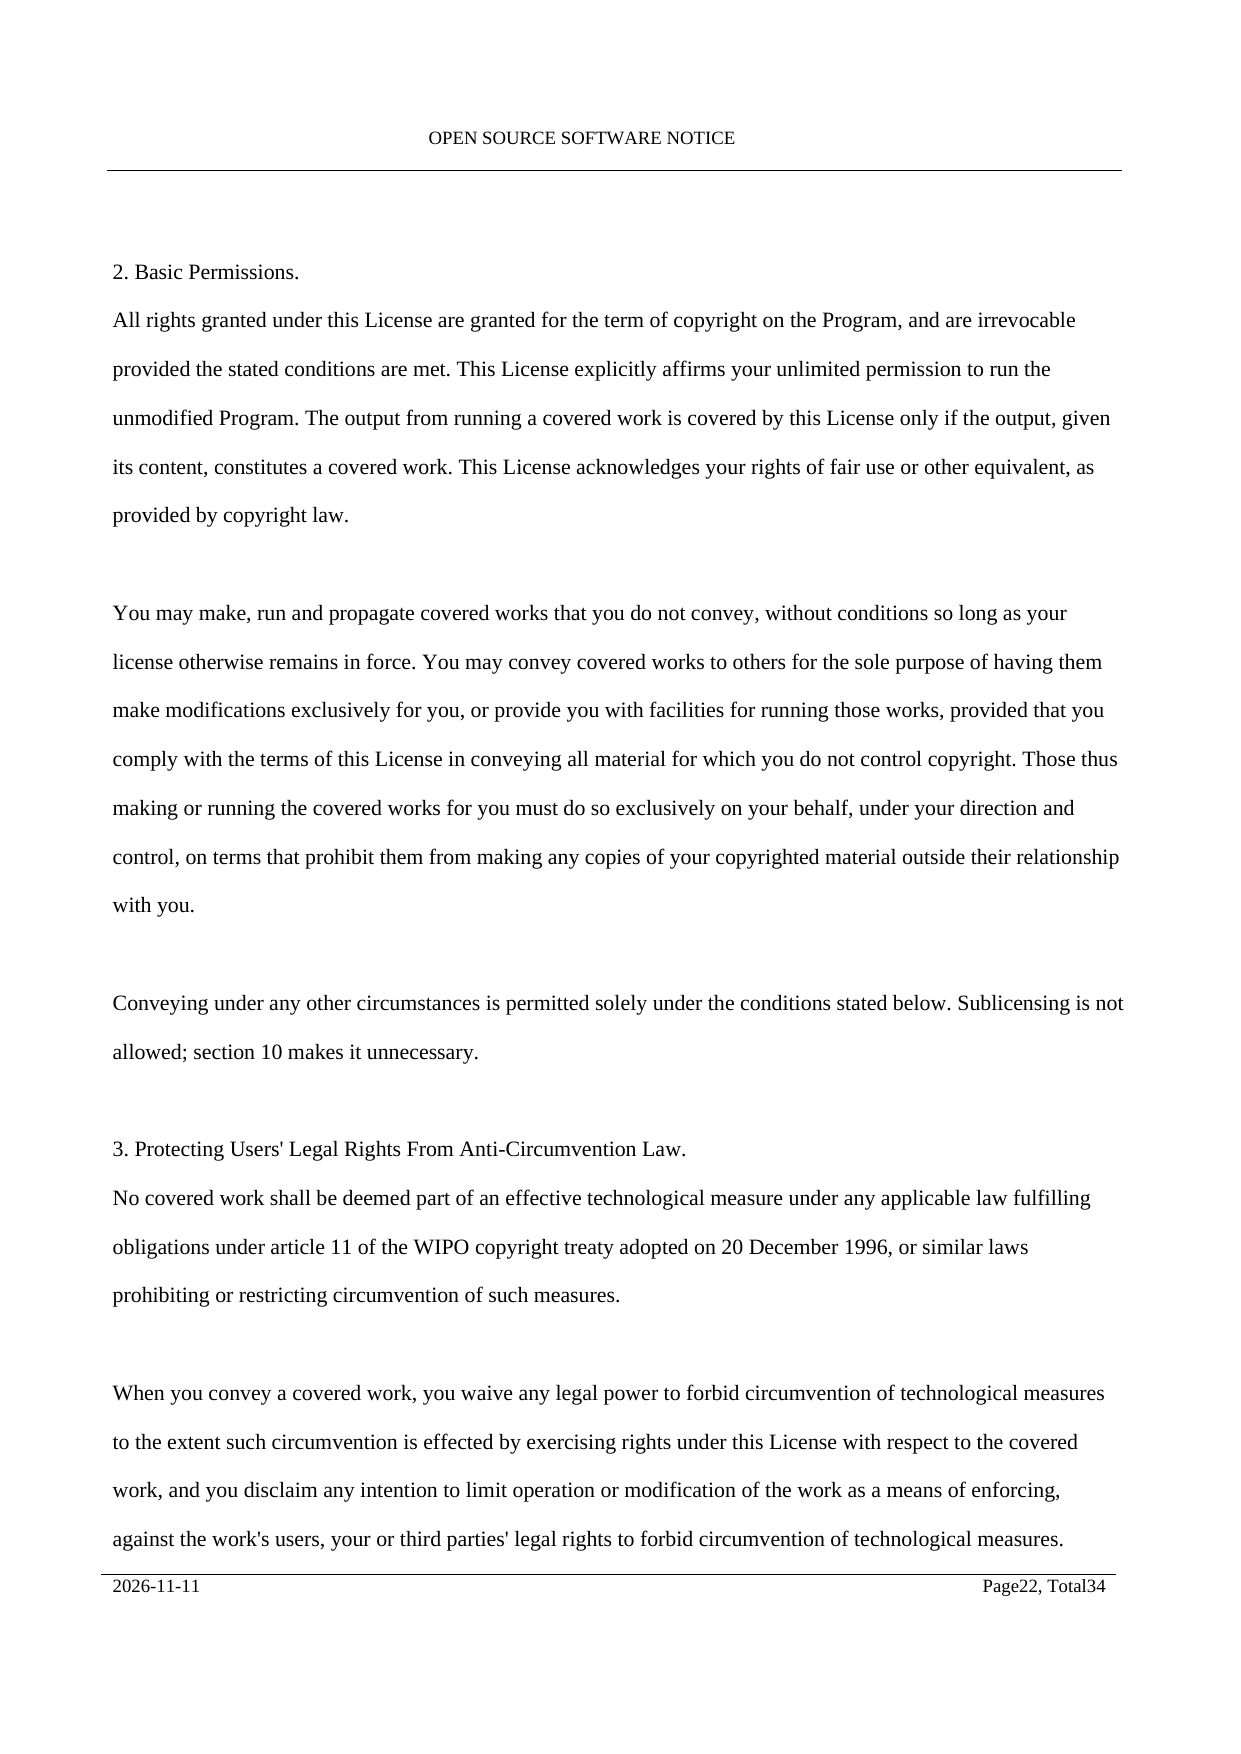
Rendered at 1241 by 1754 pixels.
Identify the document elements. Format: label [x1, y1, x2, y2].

text [112, 206, 1128, 1555]
